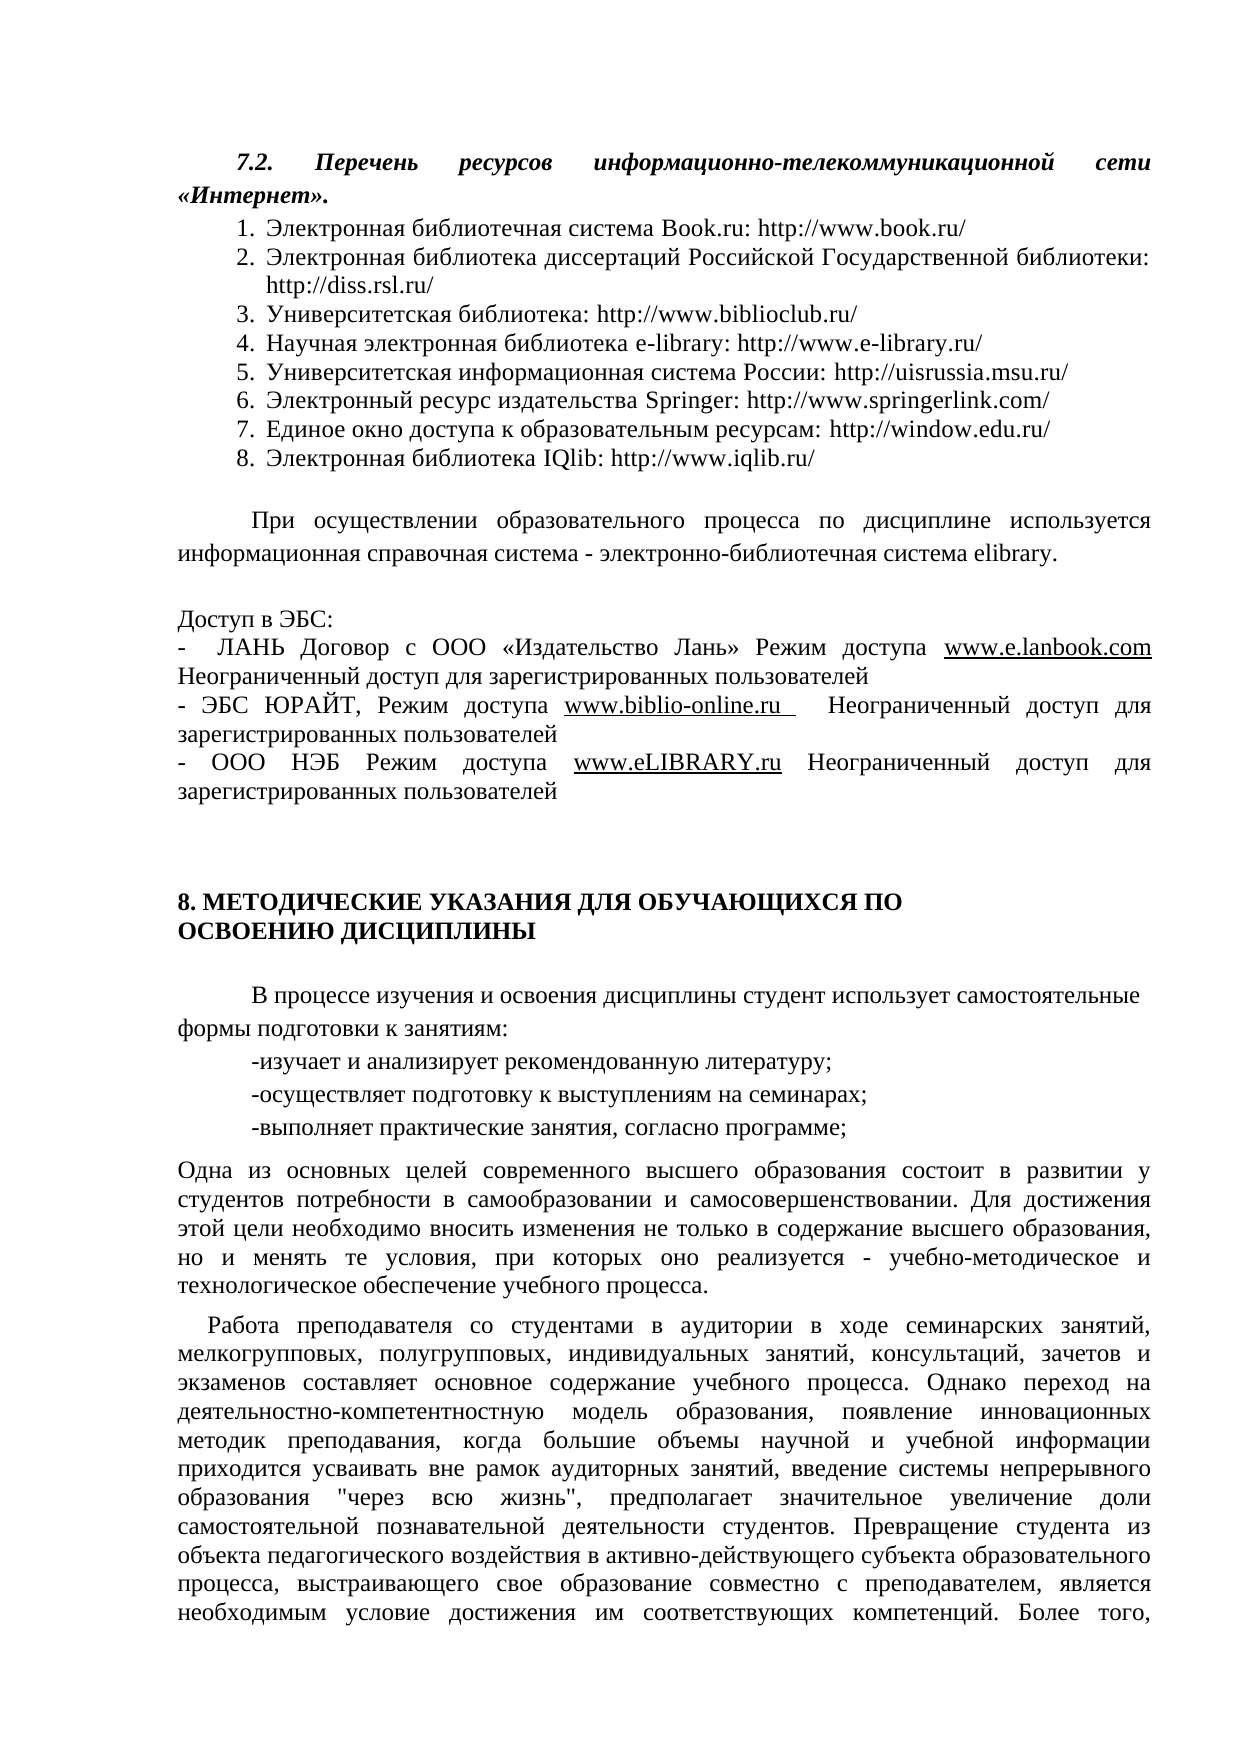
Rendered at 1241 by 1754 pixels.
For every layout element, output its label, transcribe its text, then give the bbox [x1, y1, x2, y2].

list Единое окно доступа к образовательным ресурсам: http://window.edu.ru/ [236, 414, 1152, 443]
text 8. МЕТОДИЧЕСКИЕ УКАЗАНИЯ ДЛЯ ОБУЧАЮЩИХСЯ ПО ОСВОЕНИЮ ДИСЦИПЛИНЫ [177, 887, 1014, 945]
list Университетская библиотека: http://www.biblioclub.ru/ [236, 299, 1152, 328]
text - ЛАНЬ Договор с ООО «Издательство Лань» Режим доступа www.e.lanbook.com Неограниченный доступ для зарегистрированных пользователей [177, 632, 1152, 690]
text -осуществляет подготовку к выступлениям на семинарах; [177, 1079, 1152, 1108]
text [177, 1310, 1152, 1626]
text Доступ в ЭБС: [177, 604, 1152, 632]
list Университетская информационная система России: http://uisrussia.msu.ru/ [236, 357, 1152, 385]
text При осуществлении образовательного процесса по дисциплине используется информационная справочная система - электронно-библиотечная система elibrary. [177, 505, 1152, 566]
text В процессе изучения и освоения дисциплины студент использует самостоятельные формы подготовки к занятиям: [177, 980, 1152, 1042]
text - ЭБС ЮРАЙТ, Режим доступа www.biblio-online.ru Неограниченный доступ для зарегистрированных пользователей [177, 690, 1152, 747]
list Электронный ресурс издательства Springer: http://www.springerlink.com/ [236, 385, 1152, 414]
text -выполняет практические занятия, согласно программе; [177, 1112, 1152, 1141]
text -изучает и анализирует рекомендованную литературу; [177, 1046, 1152, 1075]
text - ООО НЭБ Режим доступа www.eLIBRARY.ru Неограниченный доступ для зарегистрированных пользователей [177, 747, 1152, 805]
list Научная электронная библиотека e-library: http://www.e-library.ru/ [236, 328, 1152, 357]
text Одна из основных целей современного высшего образования состоит в развитии у студентов потребности в самообразовании и самосовершенствовании. Для достижения этой цели необходимо вносить изменения не только в содержание высшего образования, но и менять те условия, при которых оно реализуется - учебно-методическое и технологическое обеспечение учебного процесса. [177, 1156, 1152, 1299]
list Электронная библиотечная система Book.ru: http://www.book.ru/ [236, 213, 1152, 242]
list Электронная библиотека IQlib: http://www.iqlib.ru/ [236, 443, 1152, 472]
text 7.2. Перечень ресурсов информационно-телекоммуникационной сети «Интернет». [177, 147, 1152, 209]
list Электронная библиотека диссертаций Российской Государственной библиотеки: http://diss.rsl.ru/ [236, 242, 1152, 299]
